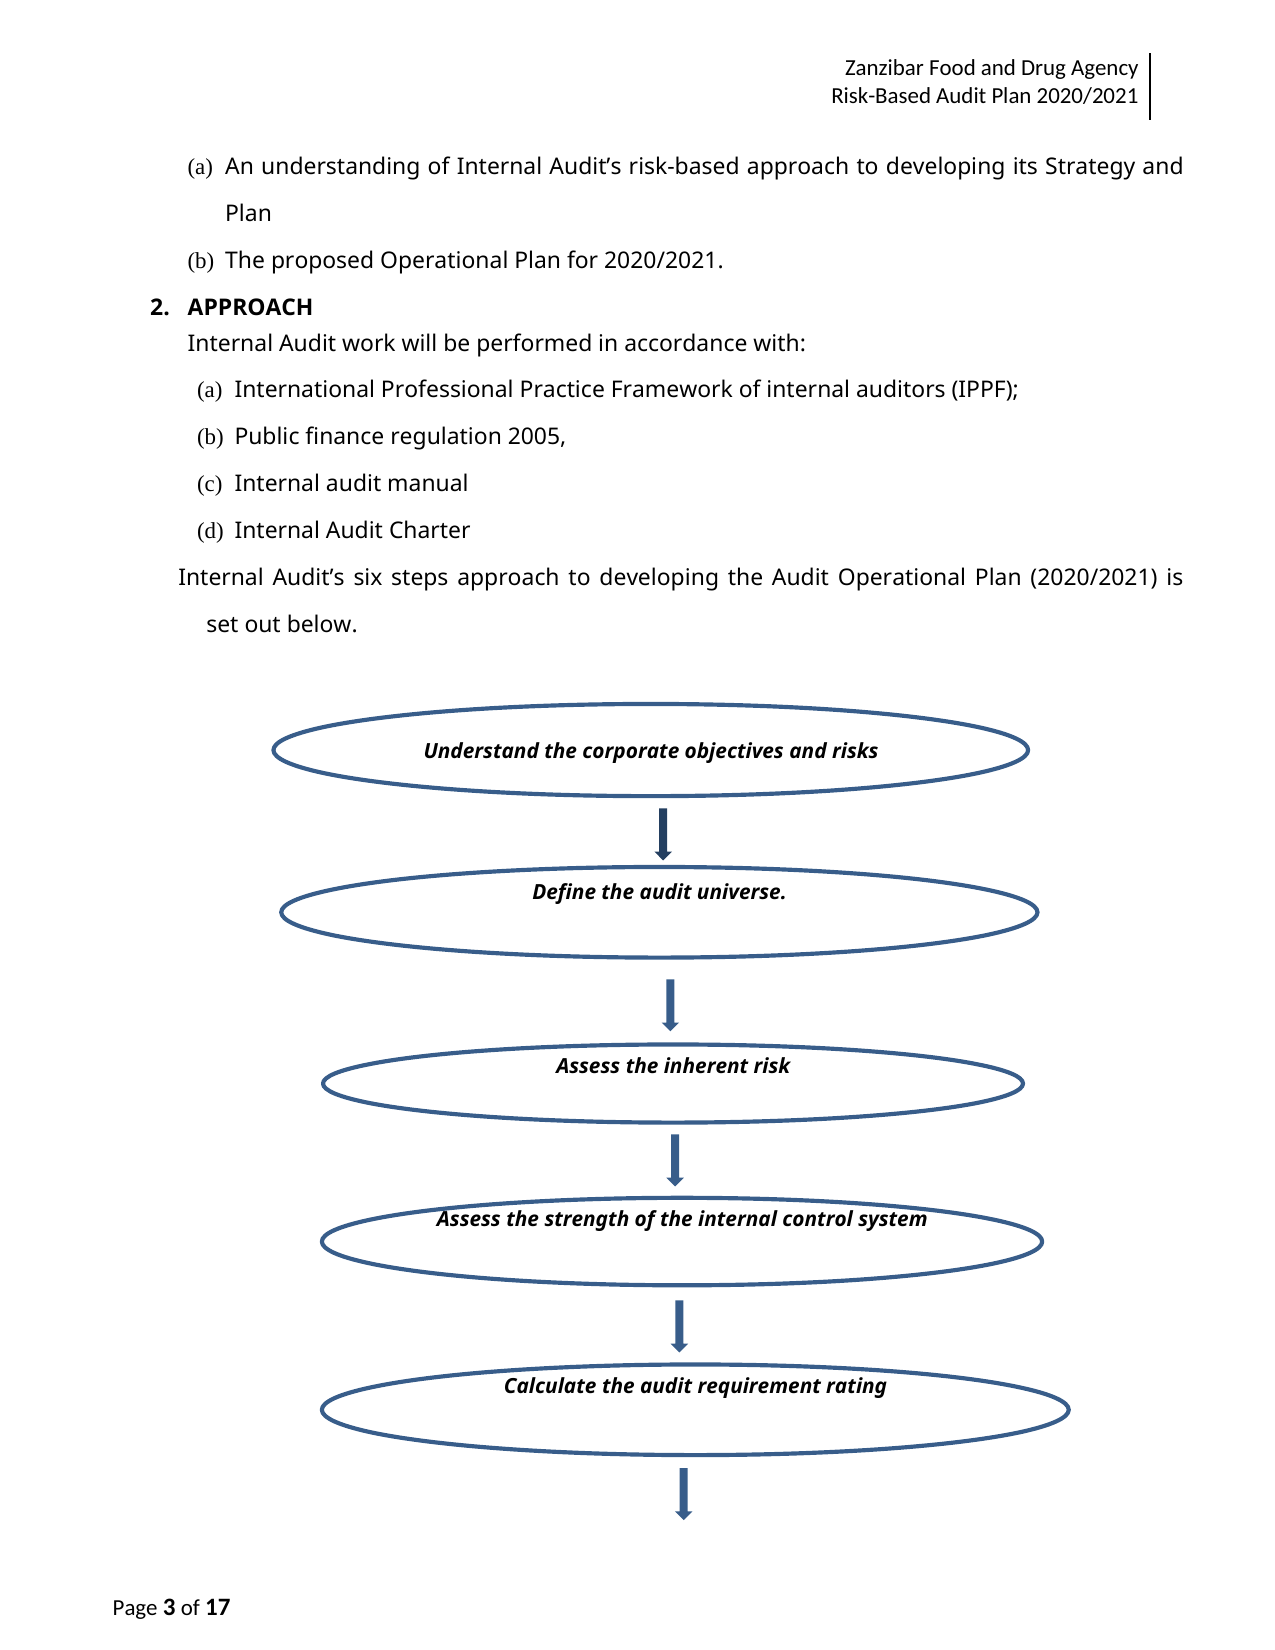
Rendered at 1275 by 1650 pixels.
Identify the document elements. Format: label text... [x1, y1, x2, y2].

list Internal audit manual [197, 467, 1185, 498]
list The proposed Operational Plan for 2020/2021. [187, 244, 1185, 275]
list International Professional Practice Framework of internal auditors (IPPF); [197, 373, 1185, 405]
list Public finance regulation 2005, [197, 420, 1185, 452]
list An understanding of Internal Audit’s risk-based approach to developing its Strategy and Plan [187, 150, 1185, 228]
subtitle APPROACH [150, 291, 1185, 322]
list Internal Audit Charter [197, 514, 1185, 545]
text Internal Audit’s six steps approach to developing the Audit Operational Plan (2020/2021) is set out below. [178, 561, 1185, 639]
text Internal Audit work will be performed in accordance with: [187, 327, 1185, 358]
